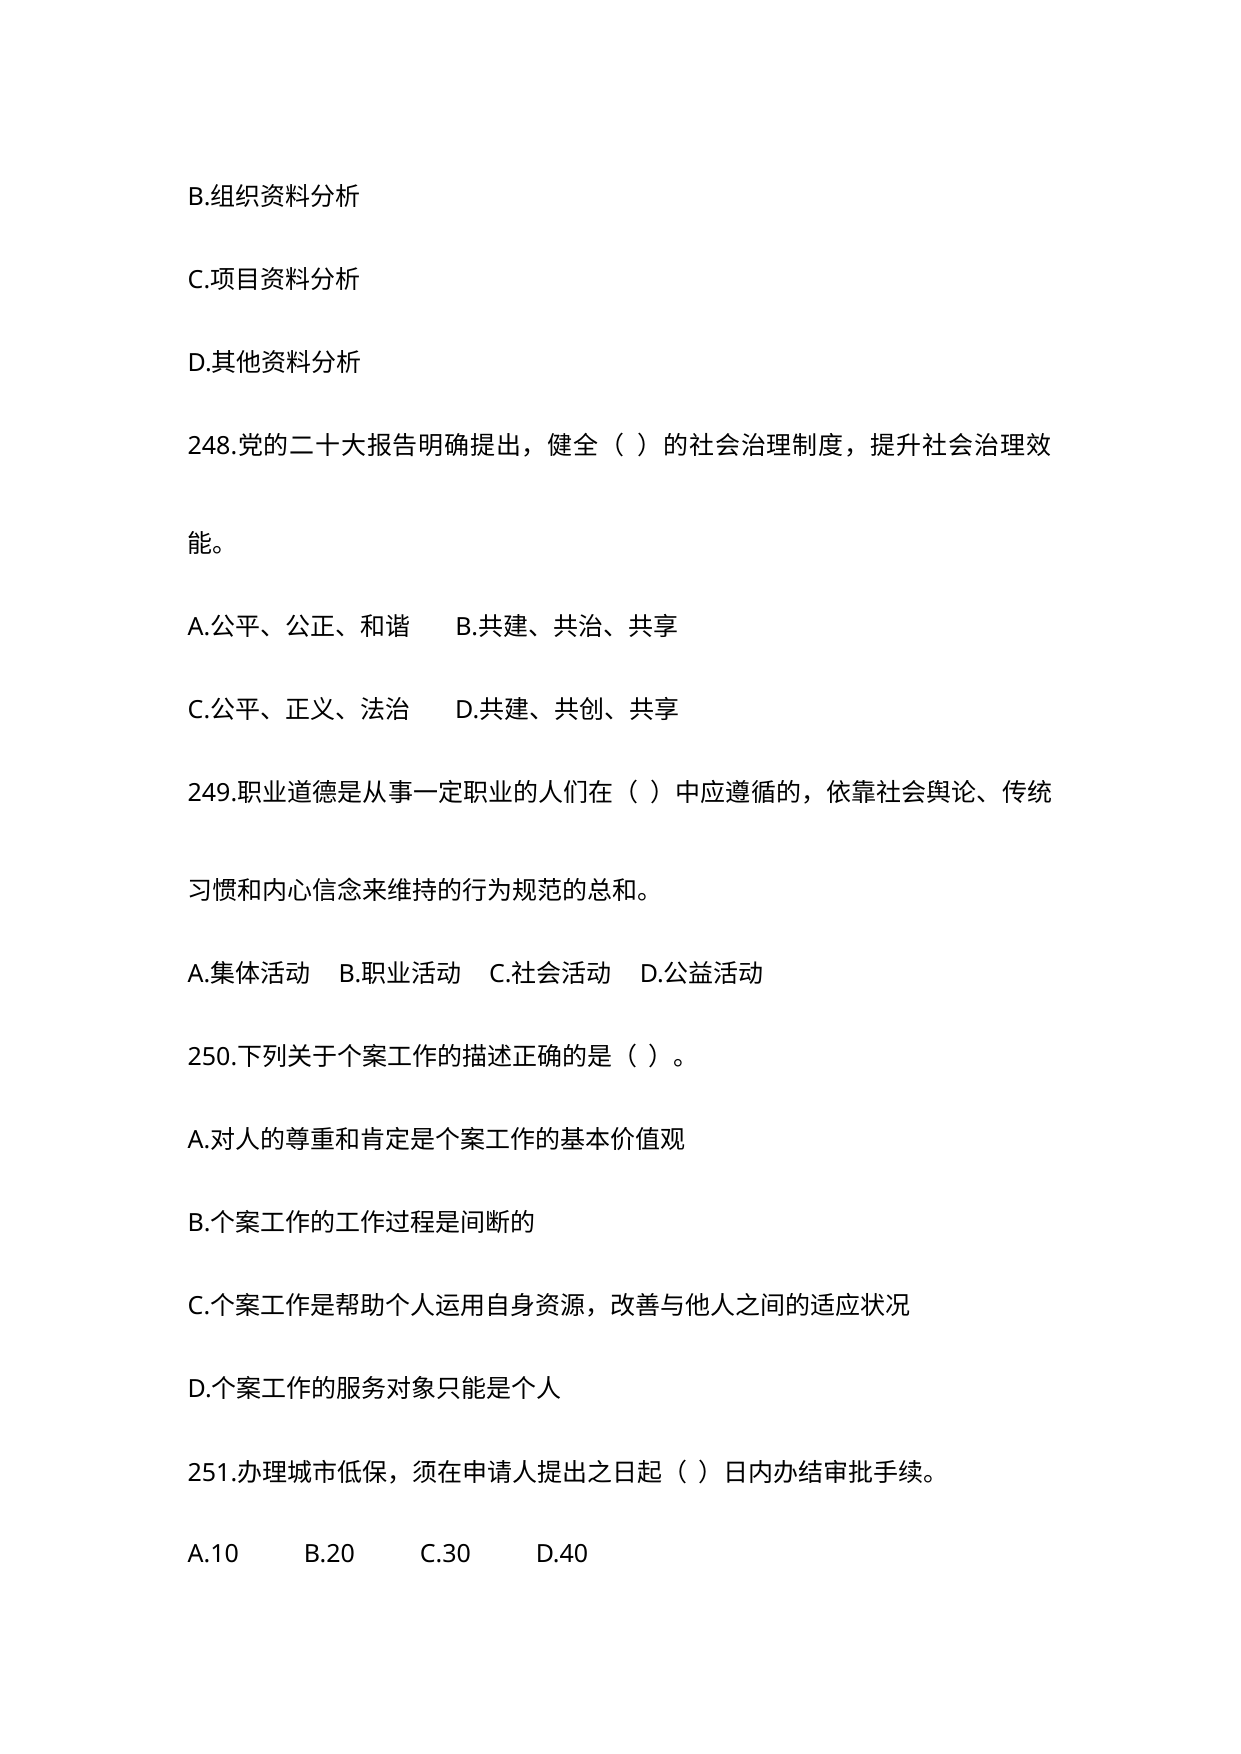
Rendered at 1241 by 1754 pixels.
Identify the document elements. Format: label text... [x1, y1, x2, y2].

list C.项目资料分析 [187, 245, 1053, 310]
list 248.党的二十大报告明确提出，健全（ ）的社会治理制度，提升社会治理效能。 [187, 411, 1053, 574]
list A.集体活动 B.职业活动 C.社会活动 D.公益活动 [187, 939, 1053, 1004]
list D.其他资料分析 [187, 328, 1053, 393]
list 249.职业道德是从事一定职业的人们在（ ）中应遵循的，依靠社会舆论、传统习惯和内心信念来维持的行为规范的总和。 [187, 758, 1053, 921]
list A.公平、公正、和谐 B.共建、共治、共享 [187, 592, 1053, 657]
list A.10 B.20 C.30 D.40 [187, 1521, 1053, 1586]
list C.公平、正义、法治 D.共建、共创、共享 [187, 675, 1053, 740]
list 251.办理城市低保，须在申请人提出之日起（ ）日内办结审批手续。 [187, 1438, 1053, 1503]
list 250.下列关于个案工作的描述正确的是（ ）。 [187, 1022, 1053, 1087]
list B.组织资料分析 [187, 162, 1053, 227]
list D.个案工作的服务对象只能是个人 [187, 1354, 1053, 1419]
list C.个案工作是帮助个人运用自身资源，改善与他人之间的适应状况 [187, 1271, 1053, 1336]
list B.个案工作的工作过程是间断的 [187, 1188, 1053, 1253]
list A.对人的尊重和肯定是个案工作的基本价值观 [187, 1105, 1053, 1170]
